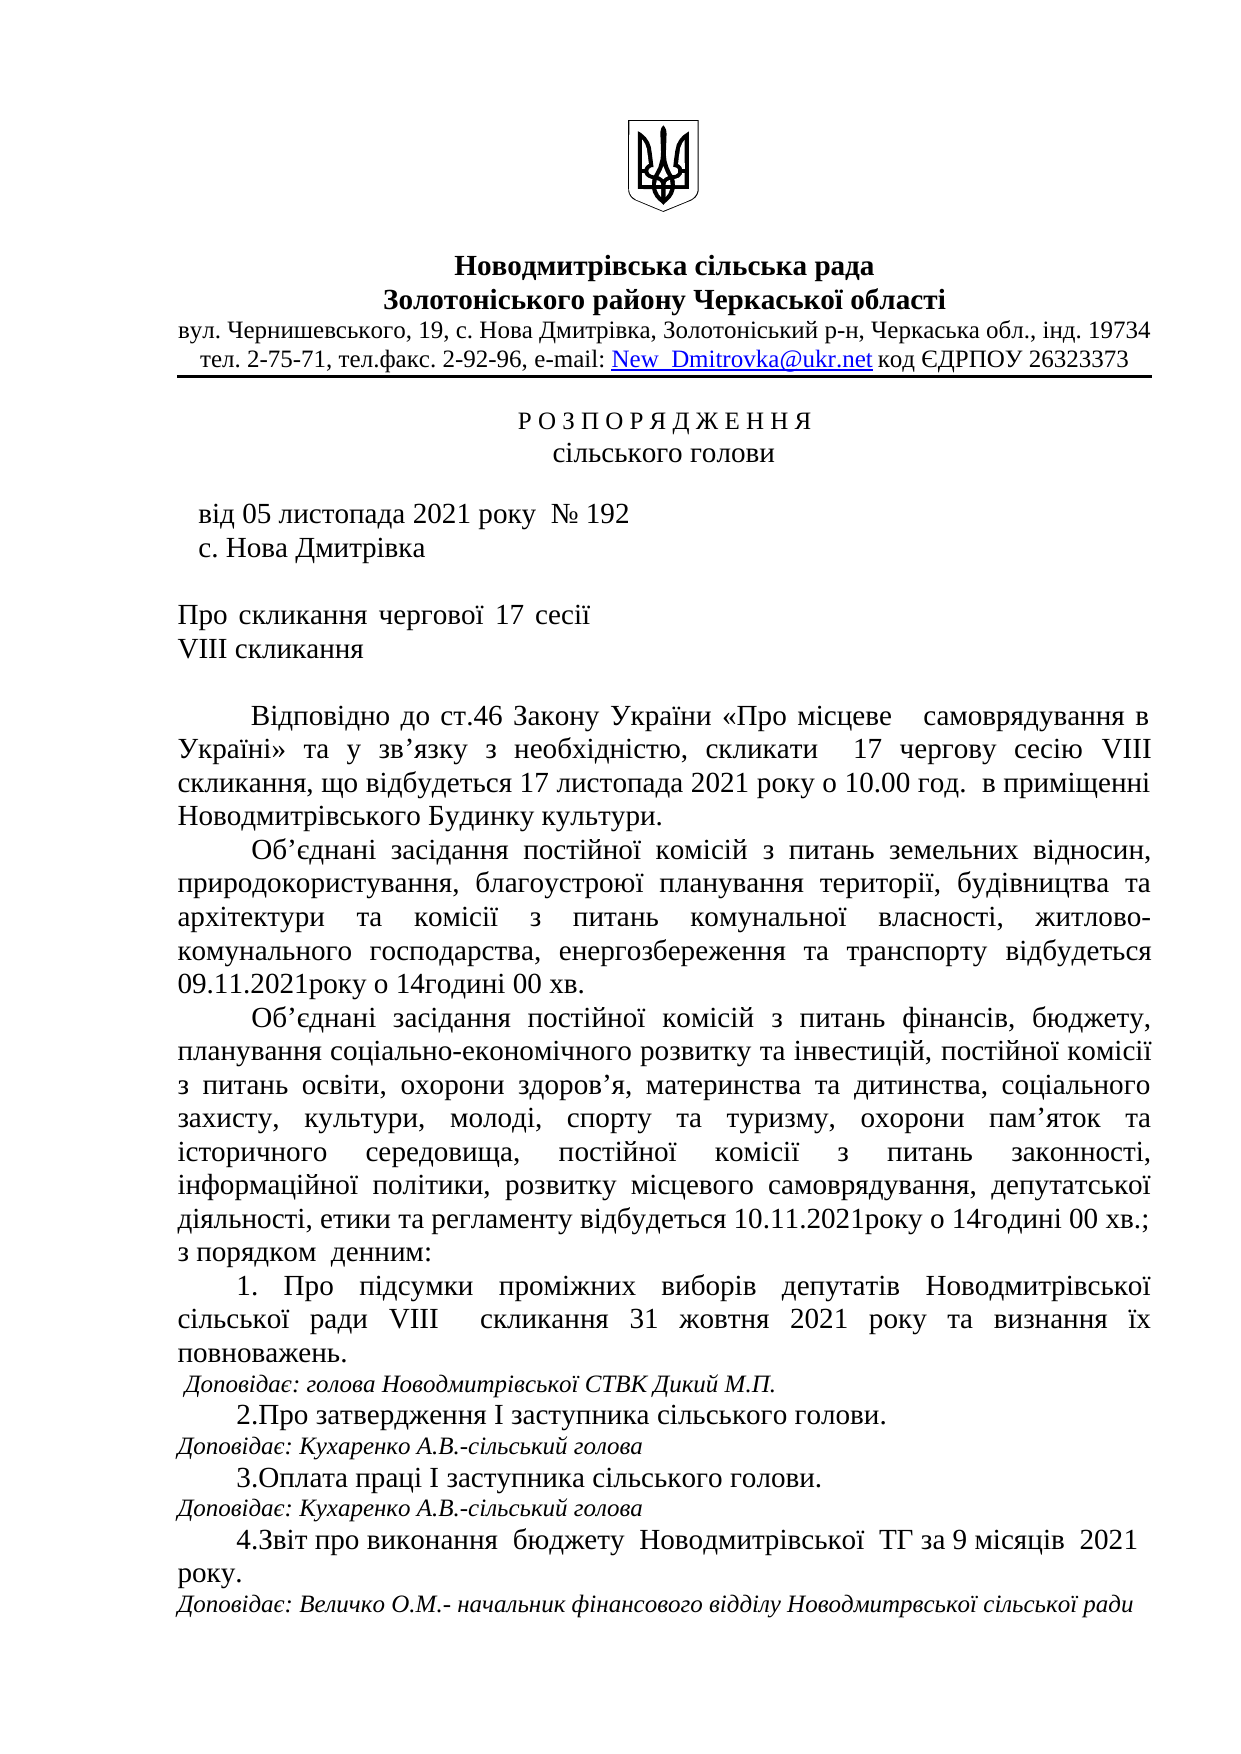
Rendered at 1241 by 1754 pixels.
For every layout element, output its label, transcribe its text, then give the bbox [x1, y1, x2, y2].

text Відповідно до ст.46 Закону України «Про місцеве самоврядування в Україні» та у зв’язку з необхідністю, скликати 17 чергову сесію VІІІ скликання, що відбудеться 17 листопада 2021 року о 10.00 год. в приміщенні Новодмитрівського Будинку культури. [177, 698, 1152, 832]
text з порядком денним: [177, 1234, 1152, 1268]
text 3.Оплата праці І заступника сільського голови. [177, 1460, 1152, 1493]
text Доповідає: голова Новодмитрівської СТВК Дикий М.П. [177, 1369, 1152, 1397]
text Золотоніського району Черкаської області [177, 282, 1152, 316]
text Об’єднані засідання постійної комісій з питань фінансів, бюджету, планування соціально-економічного розвитку та інвестицій, постійної комісії з питань освіти, охорони здоров’я, материнства та дитинства, соціального захисту, культури, молоді, спорту та туризму, охорони пам’яток та історичного середовища, постійної комісії з питань законності, інформаційної політики, розвитку місцевого самоврядування, депутатської діяльності, етики та регламенту відбудеться 10.11.2021року о 14годині 00 хв.; [177, 1000, 1152, 1234]
text Доповідає: Кухаренко А.В.-сільський голова [177, 1431, 1152, 1460]
text від 05 листопада 2021 року № 192 [103, 497, 1152, 530]
text сільського голови [177, 435, 1152, 469]
text Об’єднані засідання постійної комісій з питань земельних відносин, природокористування, благоустроюї планування території, будівництва та архітектури та комісії з питань комунальної власності, житлово-комунального господарства, енергозбереження та транспорту відбудеться 09.11.2021року о 14годині 00 хв. [177, 832, 1152, 1000]
text Новодмитрівська сільська рада [177, 248, 1152, 282]
text Р О З П О Р Я Д Ж Е Н Н Я [177, 406, 1152, 435]
text Доповідає: Кухаренко А.В.-сільський голова [177, 1493, 1152, 1522]
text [177, 1589, 1152, 1618]
text 4.Звіт про виконання бюджету Новодмитрівської ТГ за 9 місяців 2021 року. [177, 1522, 1152, 1589]
text 1. Про підсумки проміжних виборів депутатів Новодмитрівської сільської ради VІІІ скликання 31 жовтня 2021 року та визнання їх повноважень. [177, 1268, 1152, 1369]
text Про скликання чергової 17 сесії VIІI скликання [177, 597, 591, 664]
text вул. Чернишевського, 19, с. Нова Дмитрівка, Золотоніський р-н, Черкаська обл., інд. 19734 [177, 316, 1152, 344]
text с. Нова Дмитрівка [103, 530, 1152, 564]
text тел. 2-75-71, тел.факс. 2-92-96, e-mail: New_Dmitrovka@ukr.net код ЄДРПОУ 26323373 [177, 344, 1152, 375]
text 2.Про затвердження І заступника сільського голови. [177, 1397, 1152, 1431]
